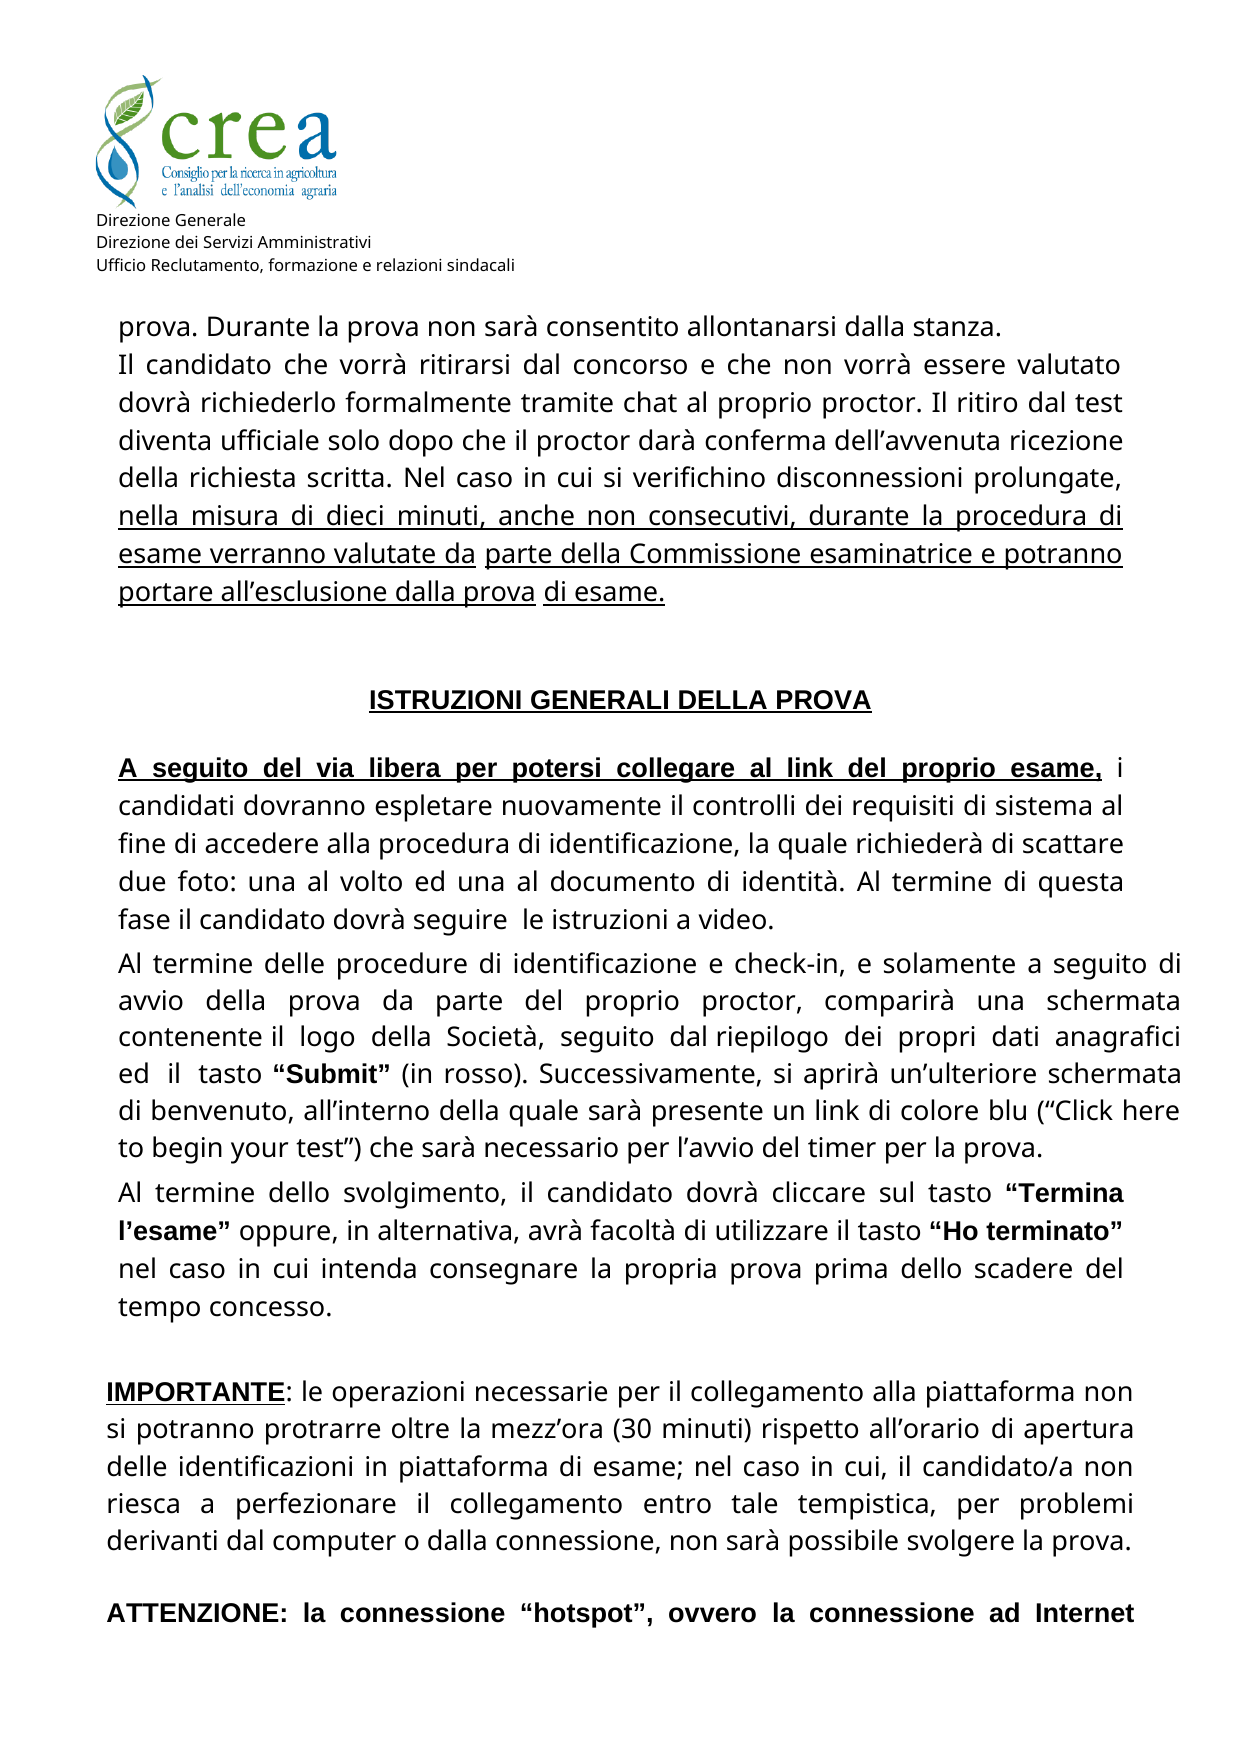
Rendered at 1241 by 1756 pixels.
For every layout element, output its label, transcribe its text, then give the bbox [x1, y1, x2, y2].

text IMPORTANTE: le operazioni necessarie per il collegamento alla piattaforma non si potranno protrarre oltre la mezz’ora (30 minuti) rispetto all’orario di apertura delle identificazioni in piattaforma di esame; nel caso in cui, il candidato/a non riesca a perfezionare il collegamento entro tale tempistica, per problemi derivanti dal computer o dalla connessione, non sarà possibile svolgere la prova. [106, 1373, 1134, 1558]
subtitle ISTRUZIONI GENERALI DELLA PROVA [283, 684, 957, 715]
text Il candidato che vorrà ritirarsi dal concorso e che non vorrà essere valutato dovrà richiederlo formalmente tramite chat al proprio proctor. Il ritiro dal test diventa ufficiale solo dopo che il proctor darà conferma dell’avvenuta ricezione della richiesta scritta. Nel caso in cui si verifichino disconnessioni prolungate, nella misura di dieci minuti, anche non consecutivi, durante la procedura di esame verranno valutate da parte della Commissione esaminatrice e potranno portare all’esclusione dalla prova di esame. [118, 345, 1123, 528]
picture [95, 75, 337, 209]
text Al termine dello svolgimento, il candidato dovrà cliccare sul tasto “Termina l’esame” oppure, in alternativa, avrà facoltà di utilizzare il tasto “Ho terminato” nel caso in cui intenda consegnare la propria prova prima dello scadere del tempo concesso. [118, 1174, 1124, 1324]
text Il candidato che vorrà ritirarsi dal concorso e che non vorrà essere valutato dovrà richiederlo formalmente tramite chat al proprio proctor. Il ritiro dal test diventa ufficiale solo dopo che il proctor darà conferma dell’avvenuta ricezione della richiesta scritta. Nel caso in cui si verifichino disconnessioni prolungate, nella misura di dieci minuti, anche non consecutivi, durante la procedura di esame verranno valutate da parte della Commissione esaminatrice e potranno portare all’esclusione dalla prova di esame. [118, 530, 1123, 609]
text A seguito del via libera per potersi collegare al link del proprio esame, i candidati dovranno espletare nuovamente il controlli dei requisiti di sistema al fine di accedere alla procedura di identificazione, la quale richiederà di scattare due foto: una al volto ed una al documento di identità. Al termine di questa fase il candidato dovrà seguire le istruzioni a video. [118, 749, 1124, 937]
text Al termine delle procedure di identificazione e check-in, e solamente a seguito di avvio della prova da parte del proprio proctor, comparirà una schermata contenente il logo della Società, seguito dal riepilogo dei propri dati anagrafici ed il tasto “Submit” (in rosso). Successivamente, si aprirà un’ulteriore schermata di benvenuto, all’interno della quale sarà presente un link di colore blu (“Click here to begin your test”) che sarà necessario per l’avvio del timer per la prova. [118, 944, 1182, 1165]
